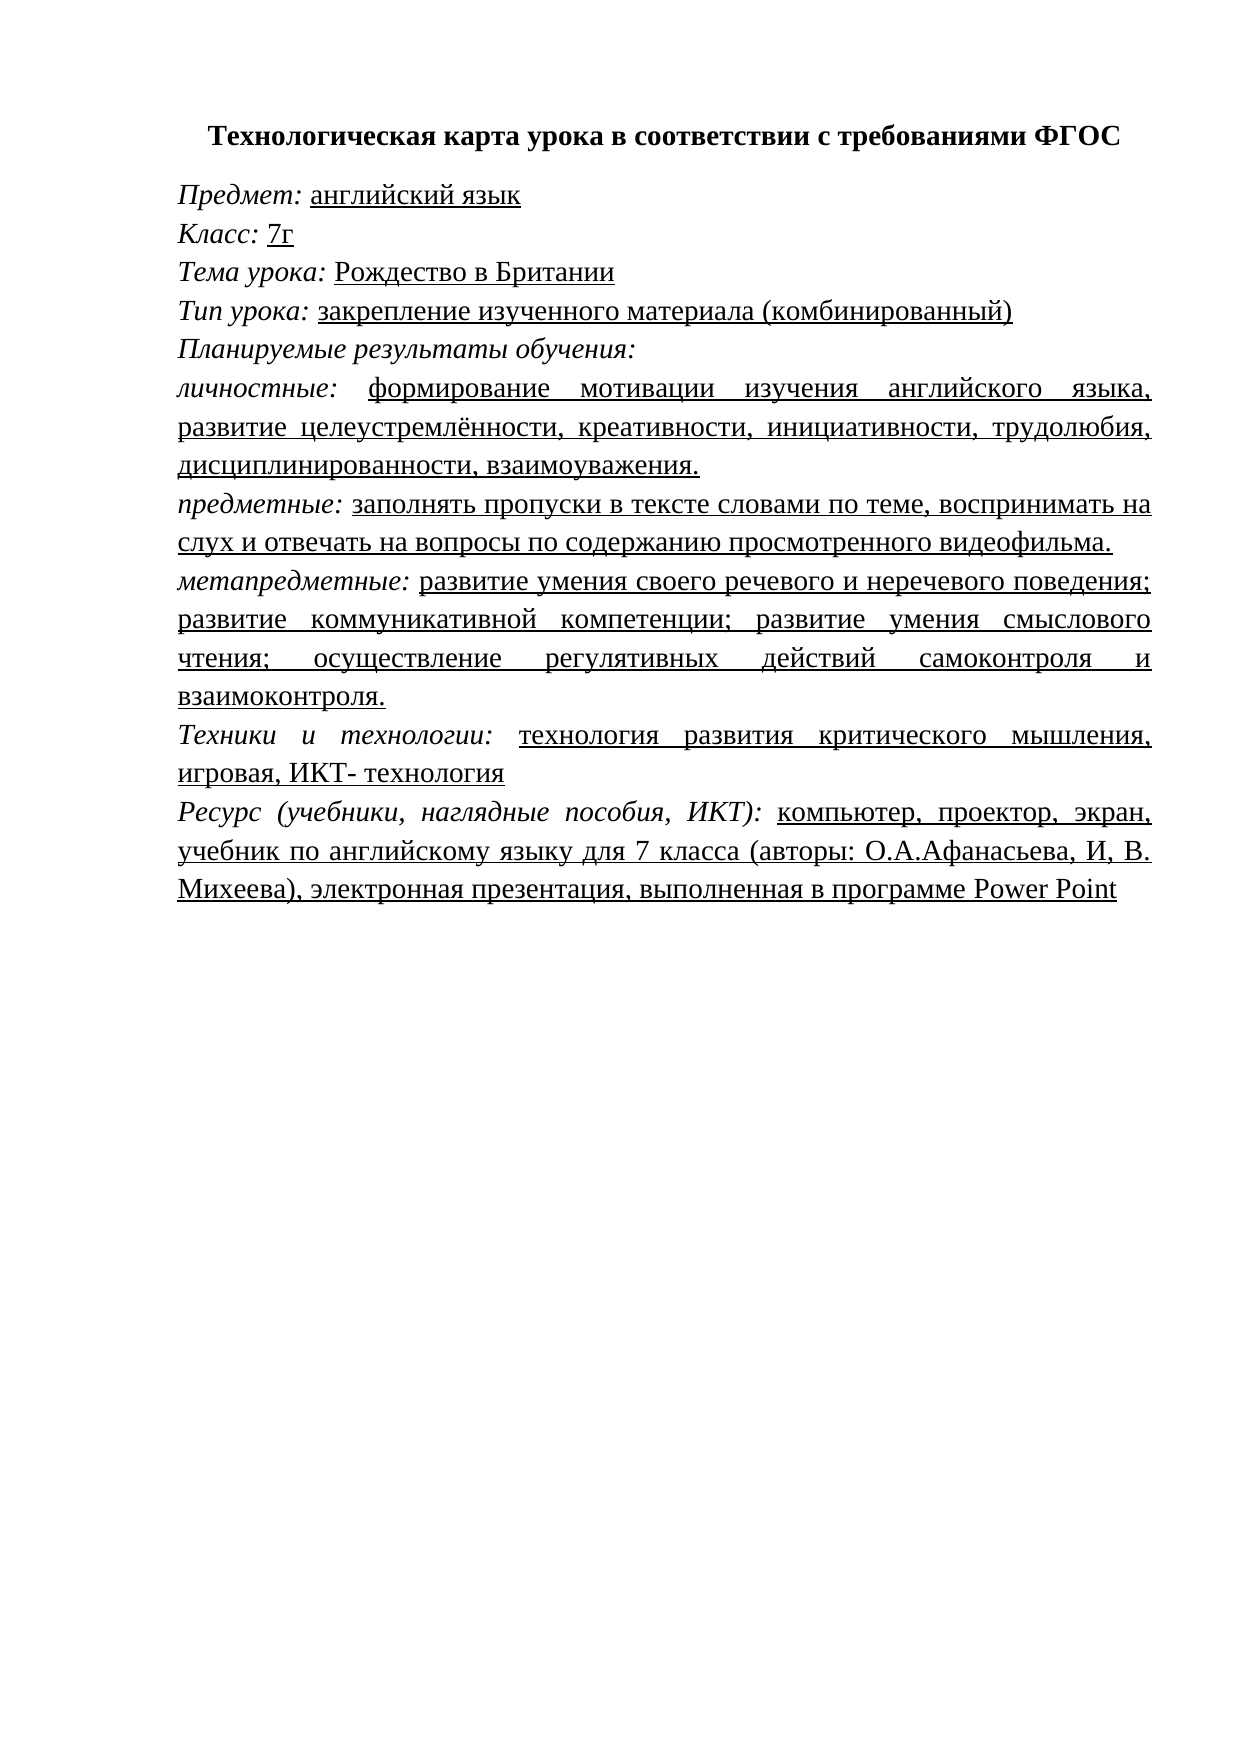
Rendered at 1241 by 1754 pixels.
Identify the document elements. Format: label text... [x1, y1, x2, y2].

text метапредметные: развитие умения своего речевого и неречевого поведения; развитие коммуникативной компетенции; развитие умения смыслового чтения; осуществление регулятивных действий самоконтроля и взаимоконтроля. [177, 670, 1152, 712]
text Тема урока: Рождество в Британии [177, 254, 1152, 288]
text метапредметные: развитие умения своего речевого и неречевого поведения; развитие коммуникативной компетенции; развитие умения смыслового чтения; осуществление регулятивных действий самоконтроля и взаимоконтроля. [177, 563, 1152, 630]
text Класс: 7г [177, 216, 1152, 249]
text личностные: формирование мотивации изучения английского языка, развитие целеустремлённости, креативности, инициативности, трудолюбия, дисциплинированности, взаимоуважения. [177, 439, 1152, 481]
text метапредметные: развитие умения своего речевого и неречевого поведения; развитие коммуникативной компетенции; развитие умения смыслового чтения; осуществление регулятивных действий самоконтроля и взаимоконтроля. [177, 631, 1152, 669]
text Техники и технологии: технология развития критического мышления, игровая, ИКТ- технология [177, 717, 1152, 789]
text личностные: формирование мотивации изучения английского языка, развитие целеустремлённости, креативности, инициативности, трудолюбия, дисциплинированности, взаимоуважения. [177, 370, 1152, 438]
text Ресурс (учебники, наглядные пособия, ИКТ): компьютер, проектор, экран, учебник по английскому языку для 7 класса (авторы: О.А.Афанасьева, И, В. Михеева), электронная презентация, выполненная в программе Power Point [177, 794, 1152, 862]
text Технологическая карта урока в соответствии с требованиями ФГОС [177, 118, 1152, 152]
text Предмет: английский язык [177, 177, 1152, 211]
text Планируемые результаты обучения: [177, 332, 1152, 365]
text Тип урока: закрепление изученного материала (комбинированный) [177, 293, 1152, 327]
text предметные: заполнять пропуски в тексте словами по теме, воспринимать на слух и отвечать на вопросы по содержанию просмотренного видеофильма. [177, 486, 1152, 558]
text Ресурс (учебники, наглядные пособия, ИКТ): компьютер, проектор, экран, учебник по английскому языку для 7 класса (авторы: О.А.Афанасьева, И, В. Михеева), электронная презентация, выполненная в программе Power Point [177, 863, 1152, 905]
